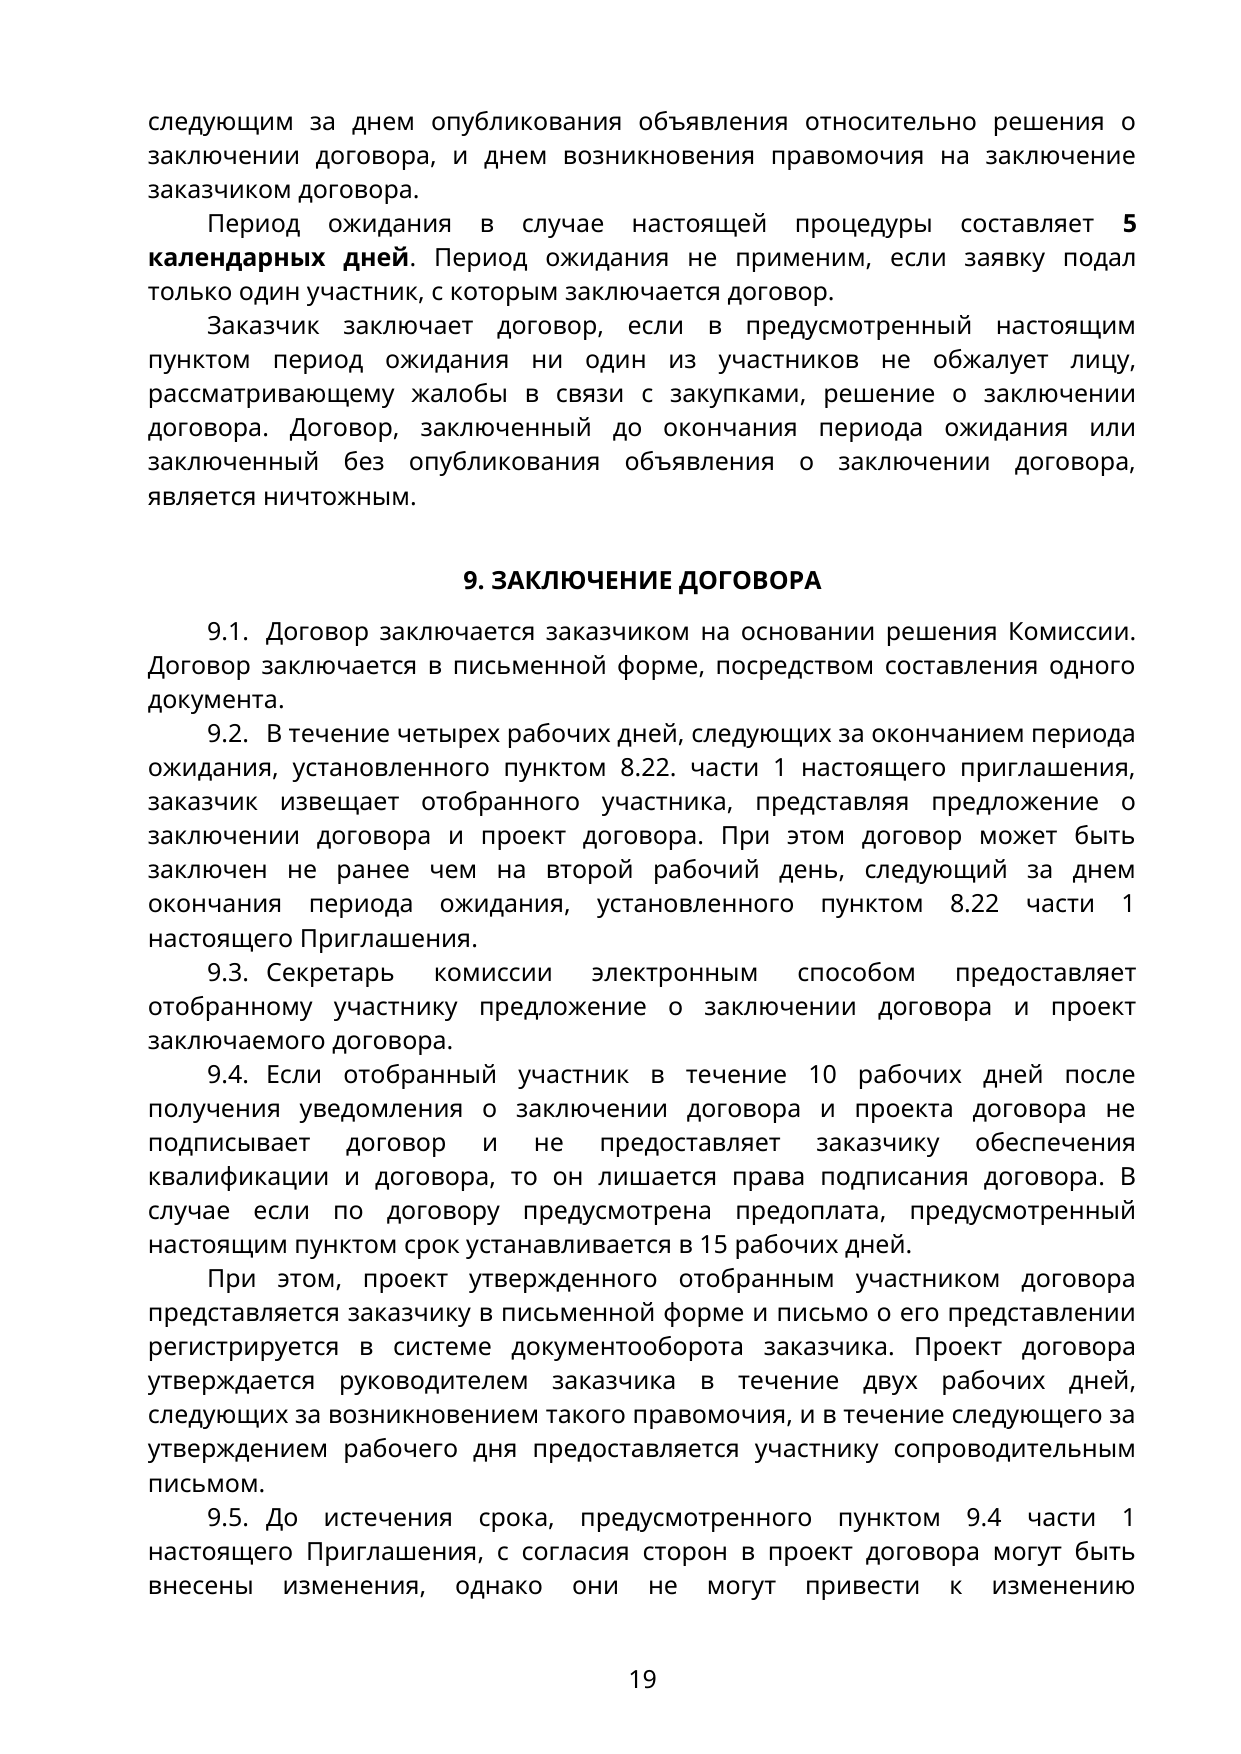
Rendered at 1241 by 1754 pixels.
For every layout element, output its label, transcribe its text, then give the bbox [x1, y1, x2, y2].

text 9.4. Если отобранный участник в течение 10 рабочих дней после получения уведомления о заключении договора и проекта договора не подписывает договор и не предоставляет заказчику обеспечения квалификации и договора, то он лишается права подписания договора. В случае если по договору предусмотрена предоплата, предусмотренный настоящим пунктом срок устанавливается в 15 рабочих дней. [148, 1056, 1137, 1261]
text 9.1. Договор заключается заказчиком на основании решения Комиссии. Договор заключается в письменной форме, посредством составления одного документа. [148, 614, 1137, 716]
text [148, 1499, 1137, 1601]
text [148, 103, 1137, 206]
text Период ожидания в случае настоящей процедуры составляет 5 календарных дней. Период ожидания не применим, если заявку подал только один участник, с которым заключается договор. [148, 206, 1137, 308]
text Заказчик заключает договор, если в предусмотренный настоящим пунктом период ожидания ни один из участников не обжалует лицу, рассматривающему жалобы в связи с закупками, решение о заключении договора. Договор, заключенный до окончания периода ожидания или заключенный без опубликования объявления о заключении договора, является ничтожным. [148, 308, 1137, 512]
text При этом, проект утвержденного отобранным участником договора представляется заказчику в письменной форме и письмо о его представлении регистрируется в системе документооборота заказчика. Проект договора утверждается руководителем заказчика в течение двух рабочих дней, следующих за возникновением такого правомочия, и в течение следующего за утверждением рабочего дня предоставляется участнику сопроводительным письмом. [148, 1261, 1137, 1499]
text 9.2. В течение четырех рабочих дней, следующих за окончанием периода ожидания, установленного пунктом 8.22. части 1 настоящего приглашения, заказчик извещает отобранного участника, представляя предложение о заключении договора и проект договора. При этом договор может быть заключен не ранее чем на второй рабочий день, следующий за днем окончания периода ожидания, установленного пунктом 8.22 части 1 настоящего Приглашения. [148, 716, 1137, 954]
text 9. ЗАКЛЮЧЕНИЕ ДОГОВОРА [148, 563, 1137, 597]
text 9.3. Секретарь комиссии электронным способом предоставляет отобранному участнику предложение о заключении договора и проект заключаемого договора. [148, 954, 1137, 1056]
